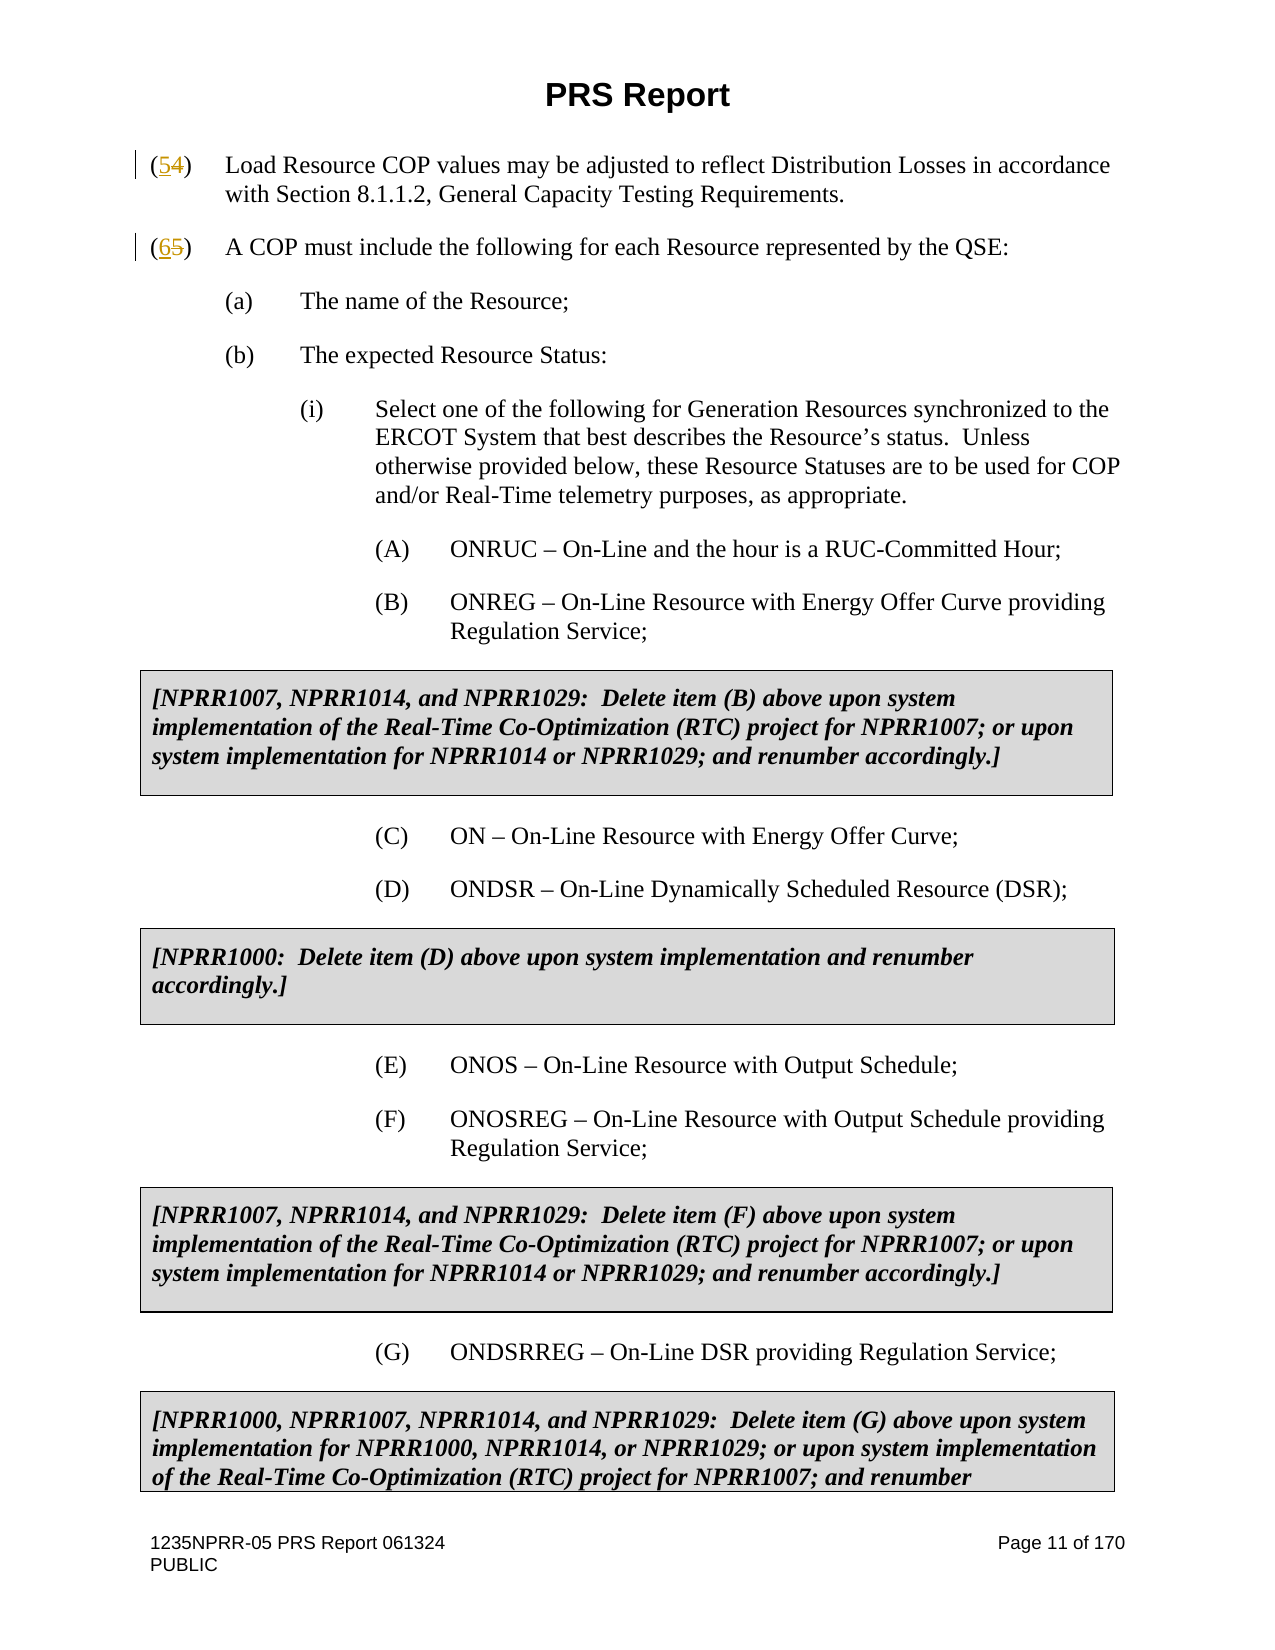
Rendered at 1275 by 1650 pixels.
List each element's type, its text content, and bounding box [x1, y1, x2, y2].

list (D) ONDSR – On-Line Dynamically Scheduled Resource (DSR); [375, 874, 1125, 903]
list (a) The name of the Resource; [225, 286, 1125, 315]
text () Load Resource COP values may be adjusted to reflect Distribution Losses in accordance with Section 8.1.1.2, General Capacity Testing Requirements. [150, 150, 1125, 207]
table_header [NPRR1000: Delete item (D) above upon system implementation and renumber accordingly.] [141, 929, 1114, 1024]
text () A COP must include the following for each Resource represented by the QSE: [150, 232, 1125, 261]
list (i) Select one of the following for Generation Resources synchronized to the ERCOT System that best describes the Resource’s status. Unless otherwise provided below, these Resource Statuses are to be used for COP and/or Real-Time telemetry purposes, as appropriate. [300, 394, 1125, 509]
list (F) ONOSREG – On-Line Resource with Output Schedule providing Regulation Service; [375, 1104, 1125, 1162]
text (G) ONDSRREG – On-Line DSR providing Regulation Service; [375, 1337, 1125, 1366]
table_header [141, 1392, 1114, 1491]
list (A) ONRUC – On-Line and the hour is a RUC-Committed Hour; [375, 534, 1125, 562]
list (E) ONOS – On-Line Resource with Output Schedule; [375, 1050, 1125, 1079]
list (C) ON – On-Line Resource with Energy Offer Curve; [375, 821, 1125, 849]
table_header [NPRR1007, NPRR1014, and NPRR1029: Delete item (F) above upon system implementation of the Real-Time Co-Optimization (RTC) project for NPRR1007; or upon system implementation for NPRR1014 or NPRR1029; and renumber accordingly.] [141, 1188, 1112, 1311]
list (B) ONREG – On-Line Resource with Energy Offer Curve providing Regulation Service; [375, 587, 1125, 645]
list (b) The expected Resource Status: [225, 340, 1125, 369]
table_header [NPRR1007, NPRR1014, and NPRR1029: Delete item (B) above upon system implementation of the Real-Time Co-Optimization (RTC) project for NPRR1007; or upon system implementation for NPRR1014 or NPRR1029; and renumber accordingly.] [141, 671, 1112, 795]
